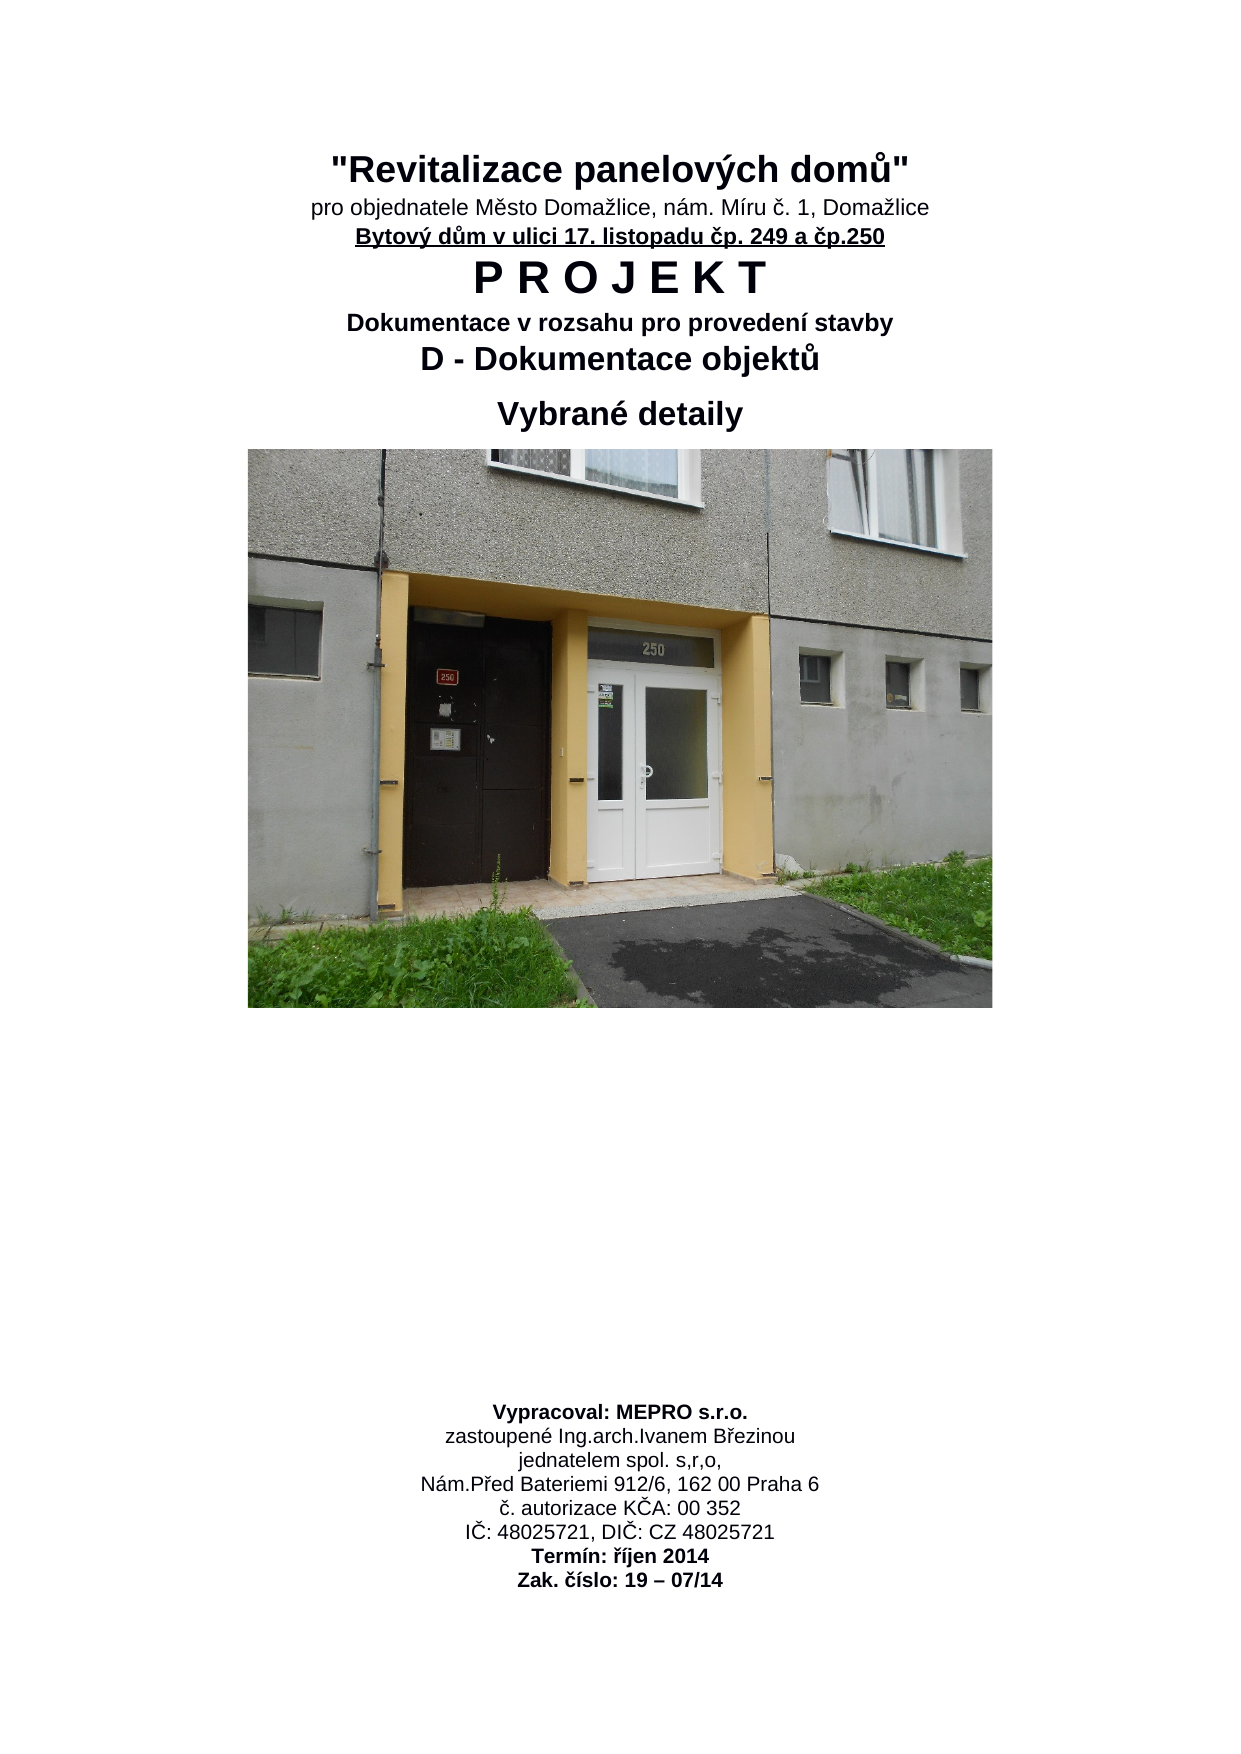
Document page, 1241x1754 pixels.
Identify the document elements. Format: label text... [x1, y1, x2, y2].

text zastoupené Ing.arch.Ivanem Březinou [148, 1424, 1093, 1448]
text Bytový dům v ulici 17. listopadu čp. 249 a čp.250 [148, 223, 1093, 249]
text D - Dokumentace objektů [148, 339, 1093, 377]
text Nám.Před Bateriemi 912/6, 162 00 Praha 6 [148, 1472, 1093, 1496]
text Termín: říjen 2014 [148, 1544, 1093, 1568]
text "Revitalizace panelových domů" [148, 148, 1093, 191]
text Zak. číslo: 19 – 07/14 [148, 1568, 1093, 1592]
text jednatelem spol. s,r,o, [148, 1448, 1093, 1472]
text IČ: 48025721, DIČ: CZ 48025721 [148, 1520, 1093, 1544]
text Vypracoval: MEPRO s.r.o. [148, 1400, 1093, 1424]
text P R O J E K T [148, 251, 1093, 304]
text Vybrané detaily [148, 394, 1093, 432]
text pro objednatele Město Domažlice, nám. Míru č. 1, Domažlice [148, 194, 1093, 221]
text Dokumentace v rozsahu pro provedení stavby [148, 308, 1093, 337]
picture [247, 449, 993, 1008]
text č. autorizace KČA: 00 352 [148, 1496, 1093, 1520]
